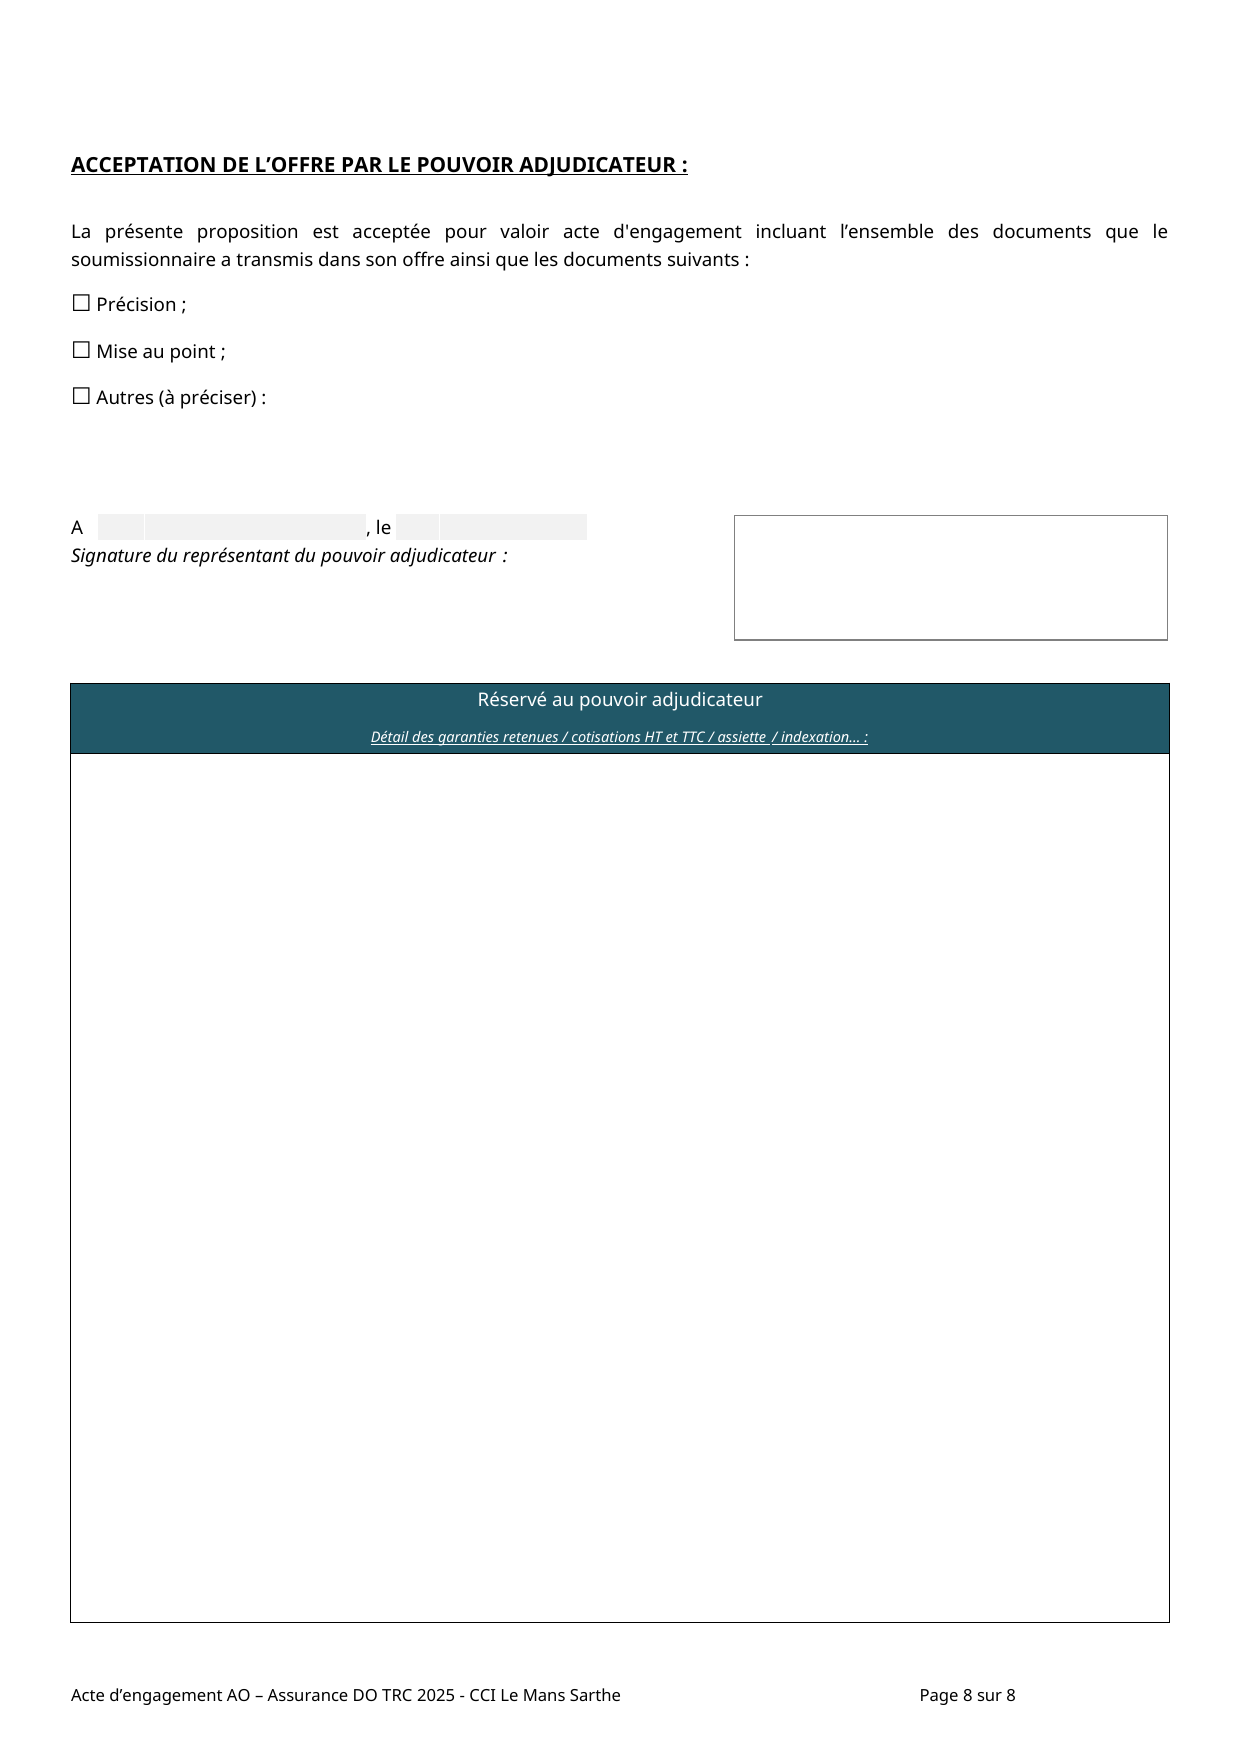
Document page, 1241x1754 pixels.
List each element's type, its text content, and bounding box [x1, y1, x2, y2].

text Mise au point ; [71, 333, 1169, 365]
text ACCEPTATION DE L’OFFRE PAR LE POUVOIR ADJUDICATEUR : [71, 150, 1169, 178]
text Autres (à préciser) : [71, 380, 1169, 412]
table_header Réservé au pouvoir adjudicateur Détail des garanties retenues / cotisations HT et TTC / assiette / indexation… : [71, 684, 1169, 753]
text La présente proposition est acceptée pour valoir acte d'engagement incluant l’ensemble des documents que le soumissionnaire a transmis dans son offre ainsi que les documents suivants : [71, 218, 1169, 272]
text Précision ; [71, 287, 1169, 318]
text A , le [71, 514, 98, 540]
text Signature du représentant du pouvoir adjudicateur : [71, 542, 734, 568]
text A , le [587, 514, 1169, 540]
text A , le [366, 514, 396, 540]
table_cell [71, 754, 1169, 1622]
